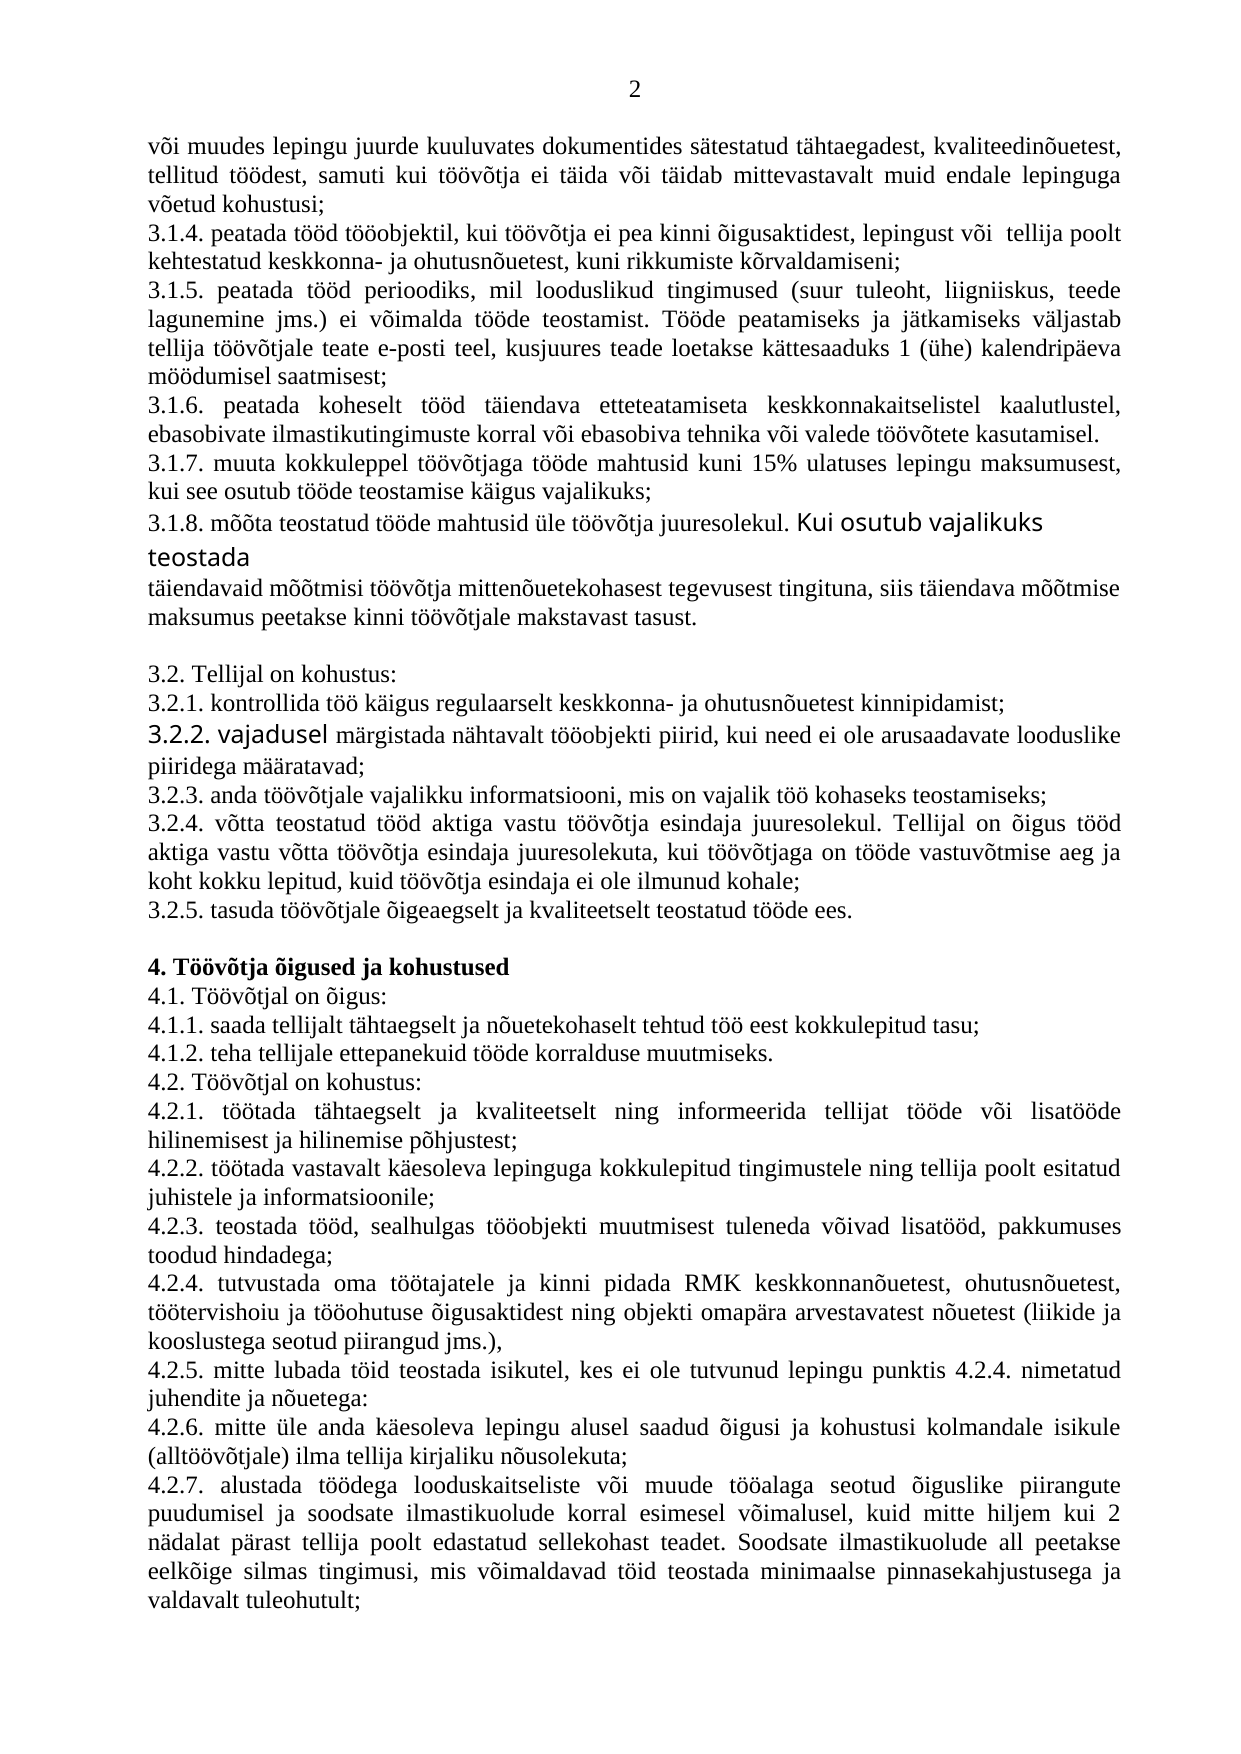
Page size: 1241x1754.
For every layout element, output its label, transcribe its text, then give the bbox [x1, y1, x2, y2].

text 4.1. Töövõtjal on õigus: [148, 981, 1122, 1010]
text 4. Töövõtja õigused ja kohustused [148, 952, 1122, 981]
text 3.2.4. võtta teostatud tööd aktiga vastu töövõtja esindaja juuresolekul. Tellijal on õigus tööd aktiga vastu võtta töövõtja esindaja juuresolekuta, kui töövõtjaga on tööde vastuvõtmise aeg ja koht kokku lepitud, kuid töövõtja esindaja ei ole ilmunud kohale; [148, 808, 1122, 895]
text 4.2.5. mitte lubada töid teostada isikutel, kes ei ole tutvunud lepingu punktis 4.2.4. nimetatud juhendite ja nõuetega: [148, 1355, 1122, 1412]
text täiendavaid mõõtmisi töövõtja mittenõuetekohasest tegevusest tingituna, siis täiendava mõõtmise maksumus peetakse kinni töövõtjale makstavast tasust. [148, 573, 1122, 631]
text 3.1.6. peatada koheselt tööd täiendava etteteatamiseta keskkonnakaitselistel kaalutlustel, ebasobivate ilmastikutingimuste korral või ebasobiva tehnika või valede töövõtete kasutamisel. [148, 390, 1122, 448]
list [148, 131, 1122, 218]
text 4.1.1. saada tellijalt tähtaegselt ja nõuetekohaselt tehtud töö eest kokkulepitud tasu; [148, 1010, 1122, 1038]
text 4.2. Töövõtjal on kohustus: [148, 1067, 1122, 1096]
text 3.2.2. vajadusel märgistada nähtavalt tööobjekti piirid, kui need ei ole arusaadavate looduslike piiridega määratavad; [148, 717, 1122, 780]
text 4.2.3. teostada tööd, sealhulgas tööobjekti muutmisest tuleneda võivad lisatööd, pakkumuses toodud hindadega; [148, 1211, 1122, 1268]
text 4.2.1. töötada tähtaegselt ja kvaliteetselt ning informeerida tellijat tööde või lisatööde hilinemisest ja hilinemise põhjustest; [148, 1096, 1122, 1153]
text 3.2.3. anda töövõtjale vajalikku informatsiooni, mis on vajalik töö kohaseks teostamiseks; [148, 780, 1122, 808]
text 3.1.7. muuta kokkuleppel töövõtjaga tööde mahtusid kuni 15% ulatuses lepingu maksumusest, kui see osutub tööde teostamise käigus vajalikuks; [148, 448, 1122, 505]
text 3.1.8. mõõta teostatud tööde mahtusid üle töövõtja juuresolekul. Kui osutub vajalikuks teostada [148, 505, 1122, 573]
text 4.1.2. teha tellijale ettepanekuid tööde korralduse muutmiseks. [148, 1038, 1122, 1067]
text 3.1.5. peatada tööd perioodiks, mil looduslikud tingimused (suur tuleoht, liigniiskus, teede lagunemine jms.) ei võimalda tööde teostamist. Tööde peatamiseks ja jätkamiseks väljastab tellija töövõtjale teate e-posti teel, kusjuures teade loetakse kättesaaduks 1 (ühe) kalendripäeva möödumisel saatmisest; [148, 275, 1122, 390]
text 3.2. Tellijal on kohustus: [148, 659, 1122, 688]
text 4.2.7. alustada töödega looduskaitseliste või muude tööalaga seotud õiguslike piirangute puudumisel ja soodsate ilmastikuolude korral esimesel võimalusel, kuid mitte hiljem kui 2 nädalat pärast tellija poolt edastatud sellekohast teadet. Soodsate ilmastikuolude all peetakse eelkõige silmas tingimusi, mis võimaldavad töid teostada minimaalse pinnasekahjustusega ja valdavalt tuleohutult; [148, 1470, 1122, 1613]
text 3.2.5. tasuda töövõtjale õigeaegselt ja kvaliteetselt teostatud tööde ees. [148, 895, 1122, 923]
text 3.2.1. kontrollida töö käigus regulaarselt keskkonna- ja ohutusnõuetest kinnipidamist; [148, 688, 1122, 717]
text 3.1.4. peatada tööd tööobjektil, kui töövõtja ei pea kinni õigusaktidest, lepingust või tellija poolt kehtestatud keskkonna- ja ohutusnõuetest, kuni rikkumiste kõrvaldamiseni; [148, 218, 1122, 275]
text 4.2.6. mitte üle anda käesoleva lepingu alusel saadud õigusi ja kohustusi kolmandale isikule (alltöövõtjale) ilma tellija kirjaliku nõusolekuta; [148, 1412, 1122, 1470]
text 4.2.2. töötada vastavalt käesoleva lepinguga kokkulepitud tingimustele ning tellija poolt esitatud juhistele ja informatsioonile; [148, 1153, 1122, 1211]
text 4.2.4. tutvustada oma töötajatele ja kinni pidada RMK keskkonnanõuetest, ohutusnõuetest, töötervishoiu ja tööohutuse õigusaktidest ning objekti omapära arvestavatest nõuetest (liikide ja kooslustega seotud piirangud jms.), [148, 1268, 1122, 1355]
